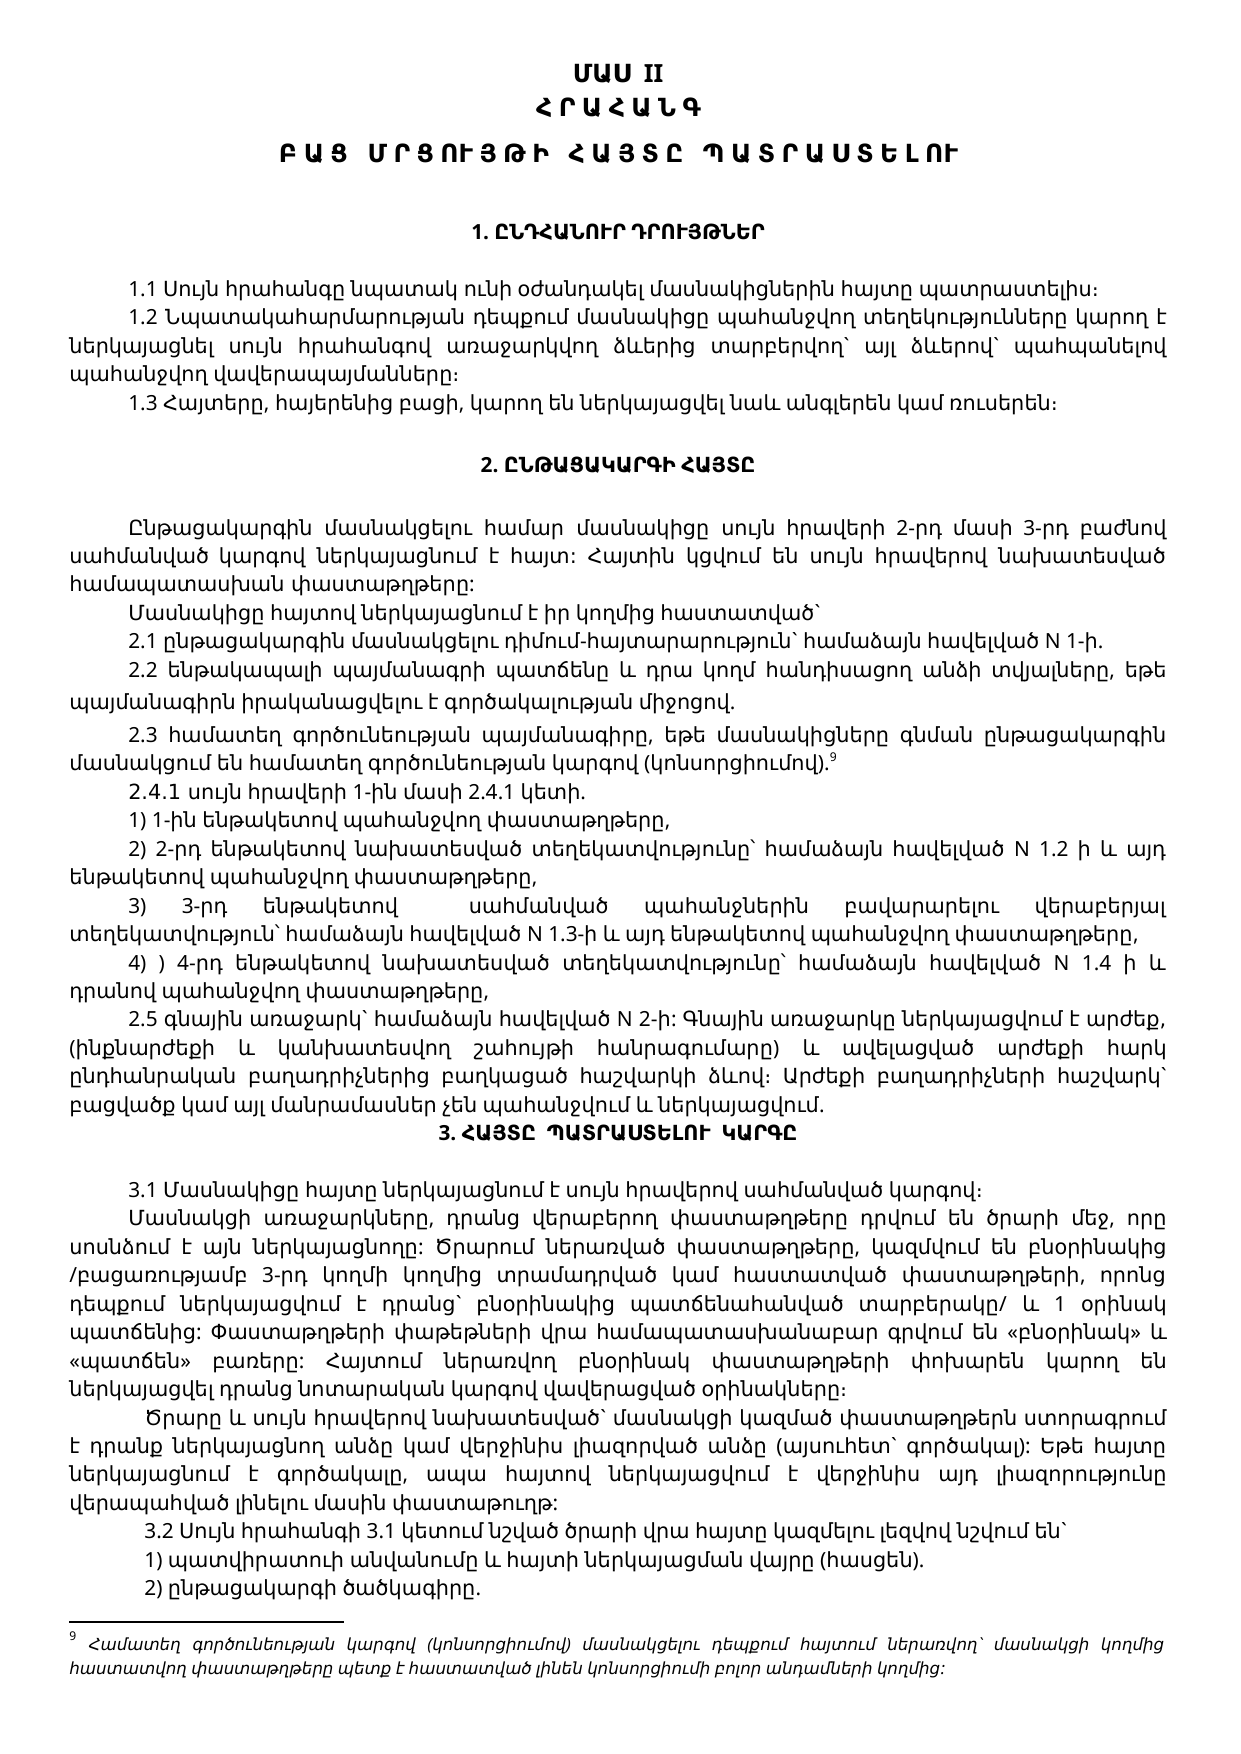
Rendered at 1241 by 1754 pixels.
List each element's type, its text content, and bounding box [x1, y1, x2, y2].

text 2. ԸՆԹԱՑԱԿԱՐԳԻ ՀԱՅՏԸ [69, 450, 1167, 479]
text 3) 3-րդ ենթակետով սահմանված պահանջներին բավարարելու վերաբերյալ տեղեկատվություն՝ համաձայն հավելված N 1.3-ի և այդ ենթակետով պահանջվող փաստաթղթերը, [69, 891, 1167, 948]
text 4) ) 4-րդ ենթակետով նախատեսված տեղեկատվությունը՝ համաձայն հավելված N 1.4 ի և դրանով պահանջվող փաստաթղթերը, [69, 948, 1167, 1004]
text 2) ընթացակարգի ծածկագիրը. [69, 1573, 1167, 1602]
text 2.4.1 սույն հրավերի 1-ին մասի 2.4.1 կետի. [69, 777, 1167, 805]
text 2.5 գնային առաջարկ` համաձայն հավելված N 2-ի: Գնային առաջարկը ներկայացվում է արժեք, (ինքնարժեքի և կանխատեսվող շահույթի հանրագումարը) և ավելացված արժեքի հարկ ընդհանրական բաղադրիչներից բաղկացած հաշվարկի ձևով։ Արժեքի բաղադրիչների հաշվարկ` բացվածք կամ այլ մանրամասներ չեն պահանջվում և ներկայացվում. [69, 1004, 1167, 1118]
text 1.3 Հայտերը, հայերենից բացի, կարող են ներկայացվել նաև անգլերեն կամ ռուսերեն։ [69, 388, 1167, 416]
text Ընթացակարգին մասնակցելու համար մասնակիցը սույն հրավերի 2-րդ մասի 3-րդ բաժնով սահմանված կարգով ներկայացնում է հայտ: Հայտին կցվում են սույն հրավերով նախատեսված համապատասխան փաստաթղթերը: [69, 513, 1167, 598]
text 2) 2-րդ ենթակետով նախատեսված տեղեկատվությունը՝ համաձայն հավելված N 1.2 ի և այդ ենթակետով պահանջվող փաստաթղթերը, [69, 834, 1167, 891]
text 3.1 Մասնակիցը հայտը ներկայացնում է սույն հրավերով սահմանված կարգով։ [69, 1175, 1167, 1203]
text Մասնակցի առաջարկները, դրանց վերաբերող փաստաթղթերը դրվում են ծրարի մեջ, որը սոսնձում է այն ներկայացնողը: Ծրարում ներառված փաստաթղթերը, կազմվում են բնօրինակից /բացառությամբ 3-րդ կողմի կողմից տրամադրված կամ հաստատված փաստաթղթերի, որոնց դեպքում ներկայացվում է դրանց` բնօրինակից պատճենահանված տարբերակը/ և 1 օրինակ պատճենից: Փաստաթղթերի փաթեթների վրա համապատասխանաբար գրվում են «բնօրինակ» և «պատճեն» բառերը: Հայտում ներառվող բնօրինակ փաստաթղթերի փոխարեն կարող են ներկայացվել դրանց նոտարական կարգով վավերացված օրինակները։ [69, 1203, 1167, 1403]
text 2.1 ընթացակարգին մասնակցելու դիմում-հայտարարություն` համաձայն հավելված N 1-ի. [69, 626, 1167, 655]
text Ծրարը և սույն հրավերով նախատեսված` մասնակցի կազմած փաստաթղթերն ստորագրում է դրանք ներկայացնող անձը կամ վերջինիս լիազորված անձը (այսուհետ` գործակալ): Եթե հայտը ներկայացնում է գործակալը, ապա հայտով ներկայացվում է վերջինիս այդ լիազորությունը վերապահված լինելու մասին փաստաթուղթ: [69, 1403, 1167, 1516]
text 3. ՀԱՅՏԸ ՊԱՏՐԱՍՏԵԼՈՒ ԿԱՐԳԸ [69, 1118, 1167, 1147]
text 3.2 Սույն հրահանգի 3.1 կետում նշված ծրարի վրա հայտը կազմելու լեզվով նշվում են` [69, 1516, 1167, 1545]
text 1.2 Նպատակահարմարության դեպքում մասնակիցը պահանջվող տեղեկությունները կարող է ներկայացնել սույն հրահանգով առաջարկվող ձևերից տարբերվող` այլ ձևերով` պահպանելով պահանջվող վավերապայմանները։ [69, 302, 1167, 388]
text Բ Ա Ց Մ Ր Ց ՈՒ Յ Թ Ի Հ Ա Յ Տ Ը Պ Ա Տ Ր Ա Ս Տ Ե Լ ՈՒ [69, 136, 1167, 170]
text 2.3 համատեղ գործունեության պայմանագիրը, եթե մասնակիցները գնման ընթացակարգին մասնակցում են համատեղ գործունեության կարգով (կոնսորցիումով). [69, 720, 1167, 777]
text 1) պատվիրատուի անվանումը և հայտի ներկայացման վայրը (հասցեն). [69, 1545, 1167, 1573]
text Մասնակիցը հայտով ներկայացնում է իր կողմից հաստատված` [69, 598, 1167, 626]
text Հ Ր Ա Հ Ա Ն Գ [69, 89, 1167, 124]
text 2.2 ենթակապալի պայմանագրի պատճենը և դրա կողմ հանդիսացող անձի տվյալները, եթե պայմանագիրն իրականացվելու է գործակալության միջոցով. [69, 655, 1167, 716]
text ՄԱՍ II [69, 56, 1167, 89]
text 1) 1-ին ենթակետով պահանջվող փաստաթղթերը, [69, 805, 1167, 834]
text 1.1 Սույն հրահանգը նպատակ ունի օժանդակել մասնակիցներին հայտը պատրաստելիս։ [69, 274, 1167, 302]
text 1. ԸՆԴՀԱՆՈՒՐ ԴՐՈՒՅԹՆԵՐ [69, 217, 1167, 245]
